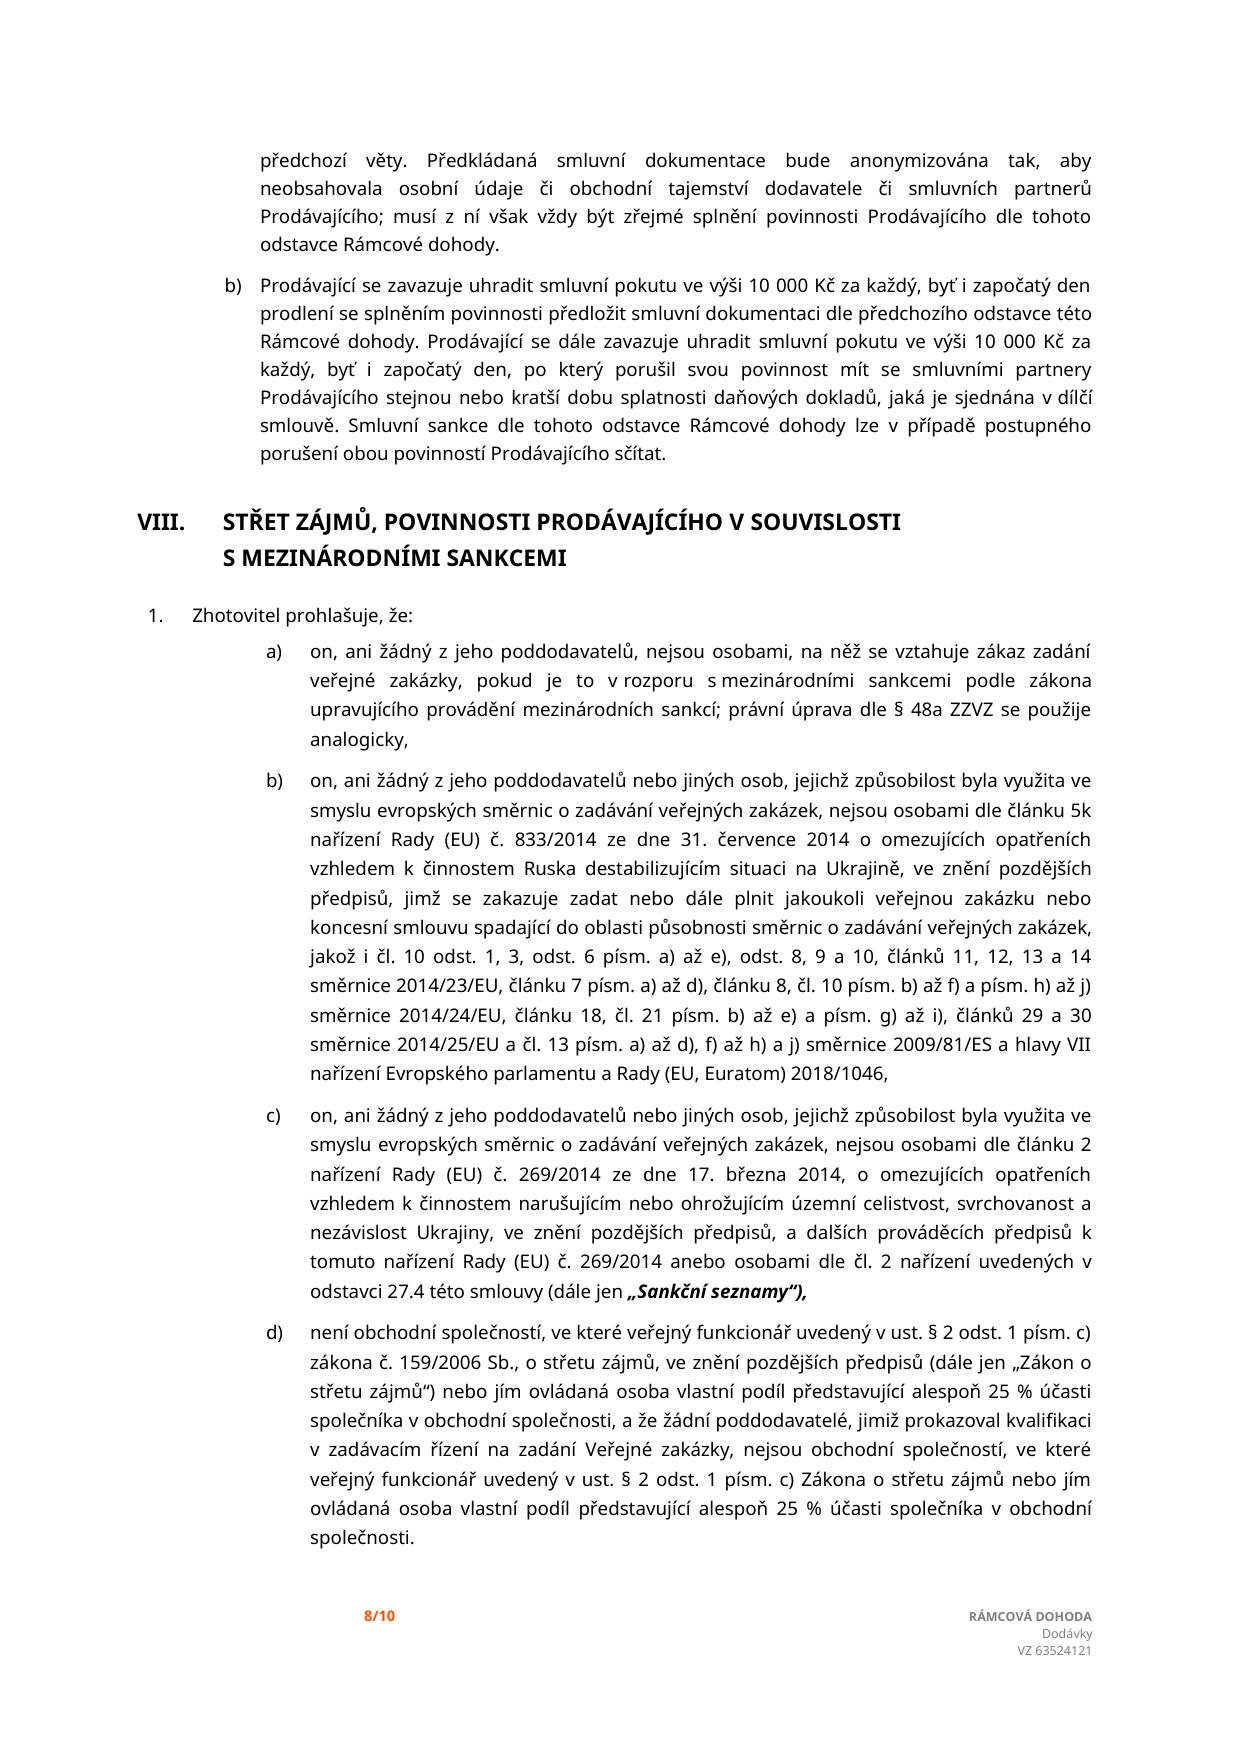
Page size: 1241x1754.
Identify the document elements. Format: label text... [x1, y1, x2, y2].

text on, ani žádný z jeho poddodavatelů nebo jiných osob, jejichž způsobilost byla využita ve smyslu evropských směrnic o zadávání veřejných zakázek, nejsou osobami dle článku 5k nařízení Rady (EU) č. 833/2014 ze dne 31. července 2014 o omezujících opatřeních vzhledem k činnostem Ruska destabilizujícím situaci na Ukrajině, ve znění pozdějších předpisů, jimž se zakazuje zadat nebo dále plnit jakoukoli veřejnou zakázku nebo koncesní smlouvu spadající do oblasti působnosti směrnic o zadávání veřejných zakázek, jakož i čl. 10 odst. 1, 3, odst. 6 písm. a) až e), odst. 8, 9 a 10, článků 11, 12, 13 a 14 směrnice 2014/23/EU, článku 7 písm. a) až d), článku 8, čl. 10 písm. b) až f) a písm. h) až j) směrnice 2014/24/EU, článku 18, čl. 21 písm. b) až e) a písm. g) až i), článků 29 a 30 směrnice 2014/25/EU a čl. 13 písm. a) až d), f) až h) a j) směrnice 2009/81/ES a hlavy VII nařízení Evropského parlamentu a Rady (EU, Euratom) 2018/1046, [266, 768, 1093, 1086]
text on, ani žádný z jeho poddodavatelů nebo jiných osob, jejichž způsobilost byla využita ve smyslu evropských směrnic o zadávání veřejných zakázek, nejsou osobami dle článku 2 nařízení Rady (EU) č. 269/2014 ze dne 17. března 2014, o omezujících opatřeních vzhledem k činnostem narušujícím nebo ohrožujícím územní celistvost, svrchovanost a nezávislost Ukrajiny, ve znění pozdějších předpisů, a dalších prováděcích předpisů k tomuto nařízení Rady (EU) č. 269/2014 anebo osobami dle čl. 2 nařízení uvedených v odstavci 27.4 této smlouvy (dále jen „Sankční seznamy“), [266, 1102, 1093, 1303]
text není obchodní společností, ve které veřejný funkcionář uvedený v ust. § 2 odst. 1 písm. c) zákona č. 159/2006 Sb., o střetu zájmů, ve znění pozdějších předpisů (dále jen „Zákon o střetu zájmů“) nebo jím ovládaná osoba vlastní podíl představující alespoň 25 % účasti společníka v obchodní společnosti, a že žádní poddodavatelé, jimiž prokazoval kvalifikaci v zadávacím řízení na zadání Veřejné zakázky, nejsou obchodní společností, ve které veřejný funkcionář uvedený v ust. § 2 odst. 1 písm. c) Zákona o střetu zájmů nebo jím ovládaná osoba vlastní podíl představující alespoň 25 % účasti společníka v obchodní společnosti. [266, 1320, 1093, 1550]
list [224, 148, 1093, 257]
list Prodávající se zavazuje uhradit smluvní pokutu ve výši 10 000 Kč za každý, byť i započatý den prodlení se splněním povinnosti předložit smluvní dokumentaci dle předchozího odstavce této Rámcové dohody. Prodávající se dále zavazuje uhradit smluvní pokutu ve výši 10 000 Kč za každý, byť i započatý den, po který porušil svou povinnost mít se smluvními partnery Prodávajícího stejnou nebo kratší dobu splatnosti daňových dokladů, jaká je sjednána v dílčí smlouvě. Smluvní sankce dle tohoto odstavce Rámcové dohody lze v případě postupného porušení obou povinností Prodávajícího sčítat. [224, 272, 1093, 466]
text on, ani žádný z jeho poddodavatelů, nejsou osobami, na něž se vztahuje zákaz zadání veřejné zakázky, pokud je to v rozporu s mezinárodními sankcemi podle zákona upravujícího provádění mezinárodních sankcí; právní úprava dle § 48a ZZVZ se použije analogicky, [266, 638, 1093, 752]
list STŘET ZÁJMŮ, POVINNOSTI PRODÁVAJÍCÍHO V SOUVISLOSTI S MEZINÁRODNÍMI SANKCEMI [185, 506, 1093, 573]
list Zhotovitel prohlašuje, že: [148, 603, 1093, 628]
